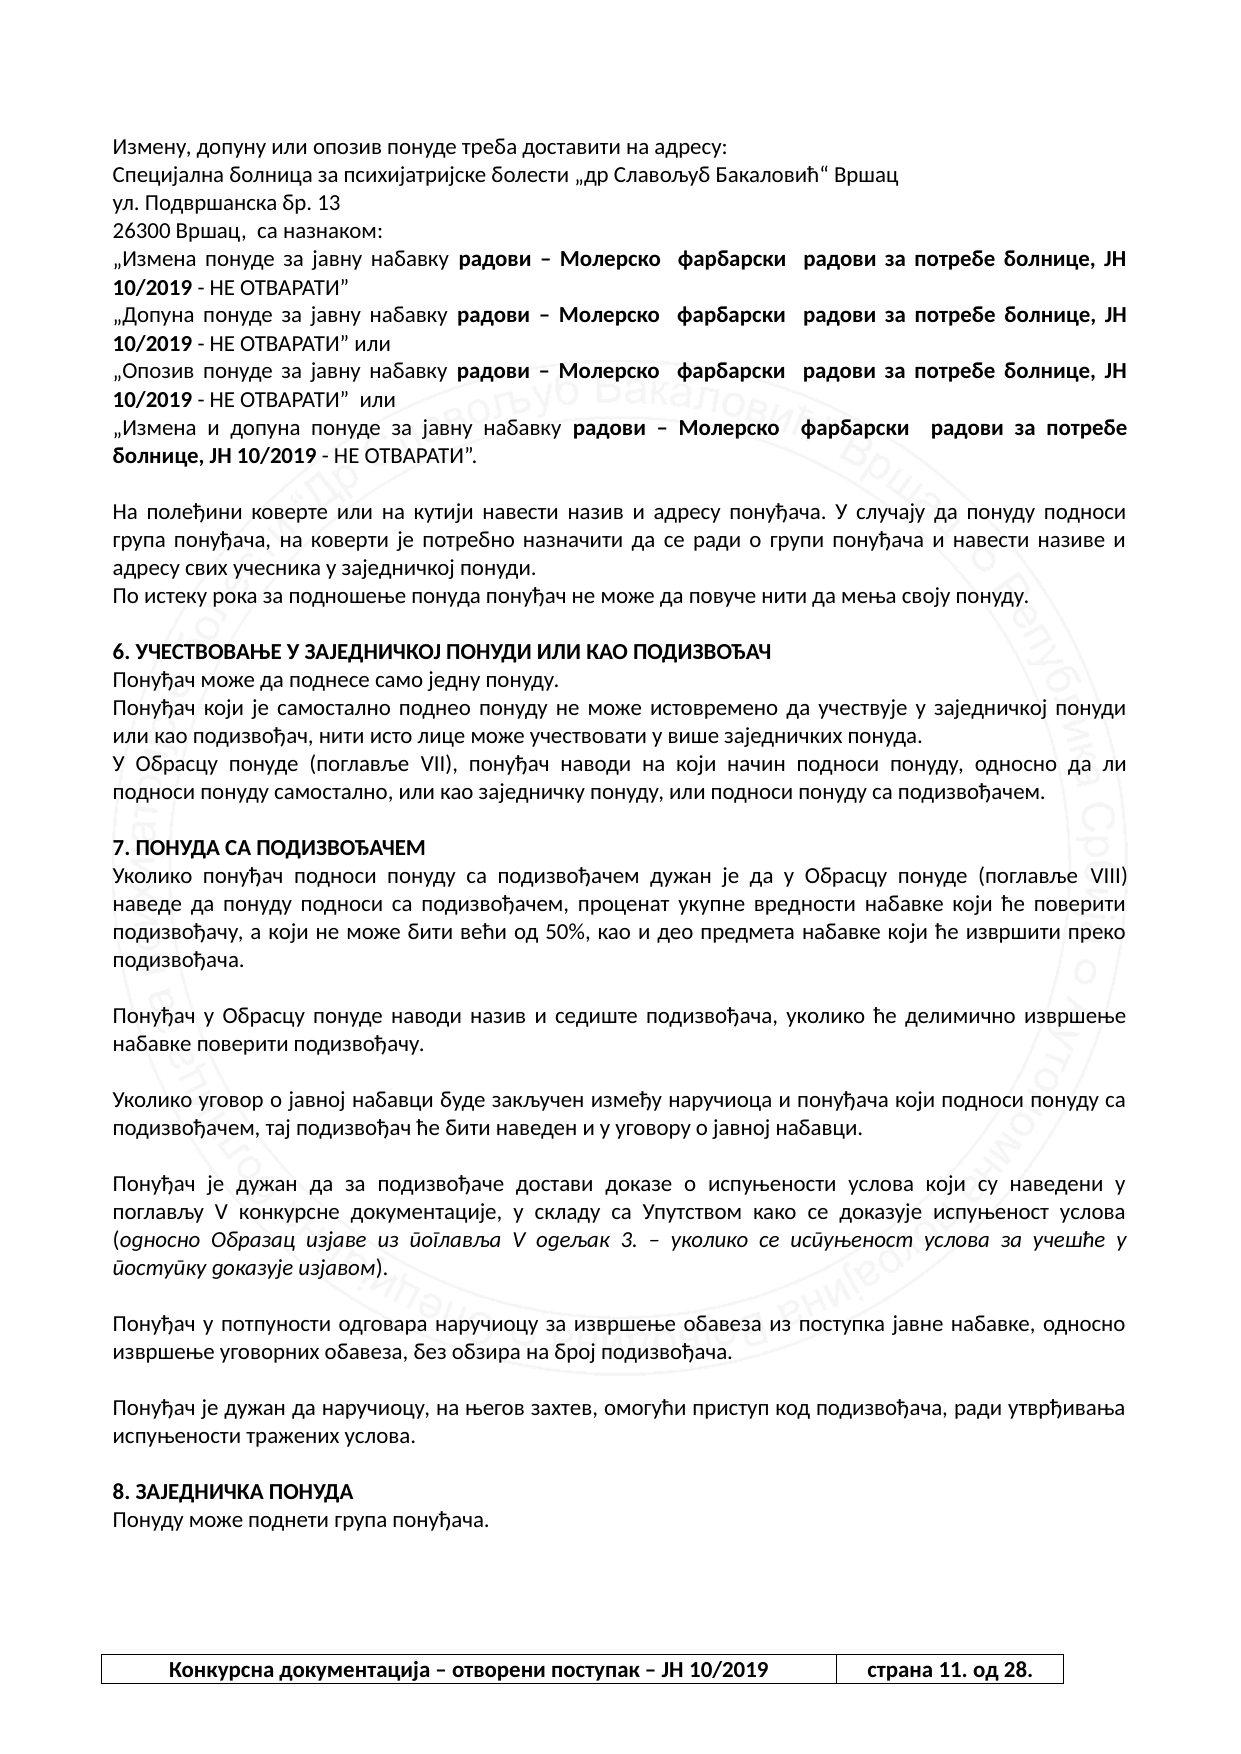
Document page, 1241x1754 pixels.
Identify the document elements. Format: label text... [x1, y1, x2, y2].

text ул. Подвршанска бр. 13 [112, 188, 1128, 217]
text „Допуна понуде за јавну набавку радови – Молерско фарбарски радови за потребе болнице, ЈН 10/2019 - НЕ ОТВАРАТИ” или [112, 301, 1128, 357]
text У Обрасцу понуде (поглавље VII), понуђач наводи на који начин подноси понуду, односно да ли подноси понуду самостално, или као заједничку понуду, или подноси понуду са подизвођачем. [112, 749, 1128, 805]
text По истеку рока за подношење понуда понуђач не може да повуче нити да мења своју понуду. [112, 581, 1128, 609]
text Понуђач у Обрасцу понуде наводи назив и седиште подизвођача, уколико ће делимично извршење набавке поверити подизвођачу. [112, 1001, 1128, 1057]
text Понуду може поднети група понуђача. [112, 1506, 1128, 1533]
text Понуђач може да поднесе само једну понуду. [112, 665, 1128, 693]
text „Измена и допуна понуде за јавну набавку радови – Молерско фарбарски радови за потребе болнице, ЈН 10/2019 - НЕ ОТВАРАТИ”. [112, 413, 1128, 469]
text На полеђини коверте или на кутији навести назив и адресу понуђача. У случају да понуду подноси група понуђача, на коверти је потребно назначити да се ради о групи понуђача и навести називе и адресу свих учесника у заједничкој понуди. [112, 497, 1128, 581]
text 7. ПОНУДА СА ПОДИЗВОЂАЧЕМ [112, 833, 1128, 861]
text Измену, допуну или опозив понуде треба доставити на адресу: [112, 132, 1128, 161]
text Уколико уговор о јавној набавци буде закључен између наручиоца и понуђача који подноси понуду са подизвођачем, тај подизвођач ће бити наведен и у уговору о јавној набавци. [112, 1085, 1128, 1141]
text „Опозив понуде за јавну набавку радови – Молерско фарбарски радови за потребе болнице, ЈН 10/2019 - НЕ ОТВАРАТИ” или [112, 357, 1128, 413]
text 8. ЗАЈЕДНИЧКА ПОНУДА [112, 1477, 1128, 1506]
text 6. УЧЕСТВОВАЊЕ У ЗАЈЕДНИЧКОЈ ПОНУДИ ИЛИ КАО ПОДИЗВОЂАЧ [112, 637, 1128, 665]
text Понуђач који је самостално поднео понуду не може истовремено да учествује у заједничкој понуди или као подизвођач, нити исто лице може учествовати у више заједничких понуда. [112, 693, 1128, 749]
text Специјална болница за психијатријске болести „др Славољуб Бакаловић“ Вршац [112, 161, 1128, 188]
text Понуђач у потпуности одговара наручиоцу за извршење обавеза из поступка јавне набавке, односно извршење уговорних обавеза, без обзира на број подизвођача. [112, 1309, 1128, 1365]
text „Измена понуде за јавну набавку радови – Молерско фарбарски радови за потребе болнице, ЈН 10/2019 - НЕ ОТВАРАТИ” [112, 244, 1128, 301]
text Понуђач је дужан да за подизвођаче достави доказе о испуњености услова који су наведени у поглављу V конкурсне документације, у складу са Упутством како се доказује испуњеност услова (односно Образац изјаве из поглавља V одељак 3. – уколико се испуњеност услова за учешће у поступку доказује изјавом). [112, 1169, 1128, 1281]
text 26300 Вршац, са назнаком: [112, 217, 1128, 244]
text Уколико понуђач подноси понуду са подизвођачем дужан је да у Обрасцу понуде (поглавље VIII) наведе да понуду подноси са подизвођачем, проценат укупне вредности набавке који ће поверити подизвођачу, а који не може бити већи од 50%, као и део предмета набавке који ће извршити преко подизвођача. [112, 861, 1128, 973]
text Понуђач је дужан да наручиоцу, на његов захтев, омогући приступ код подизвођача, ради утврђивања испуњености тражених услова. [112, 1393, 1128, 1449]
